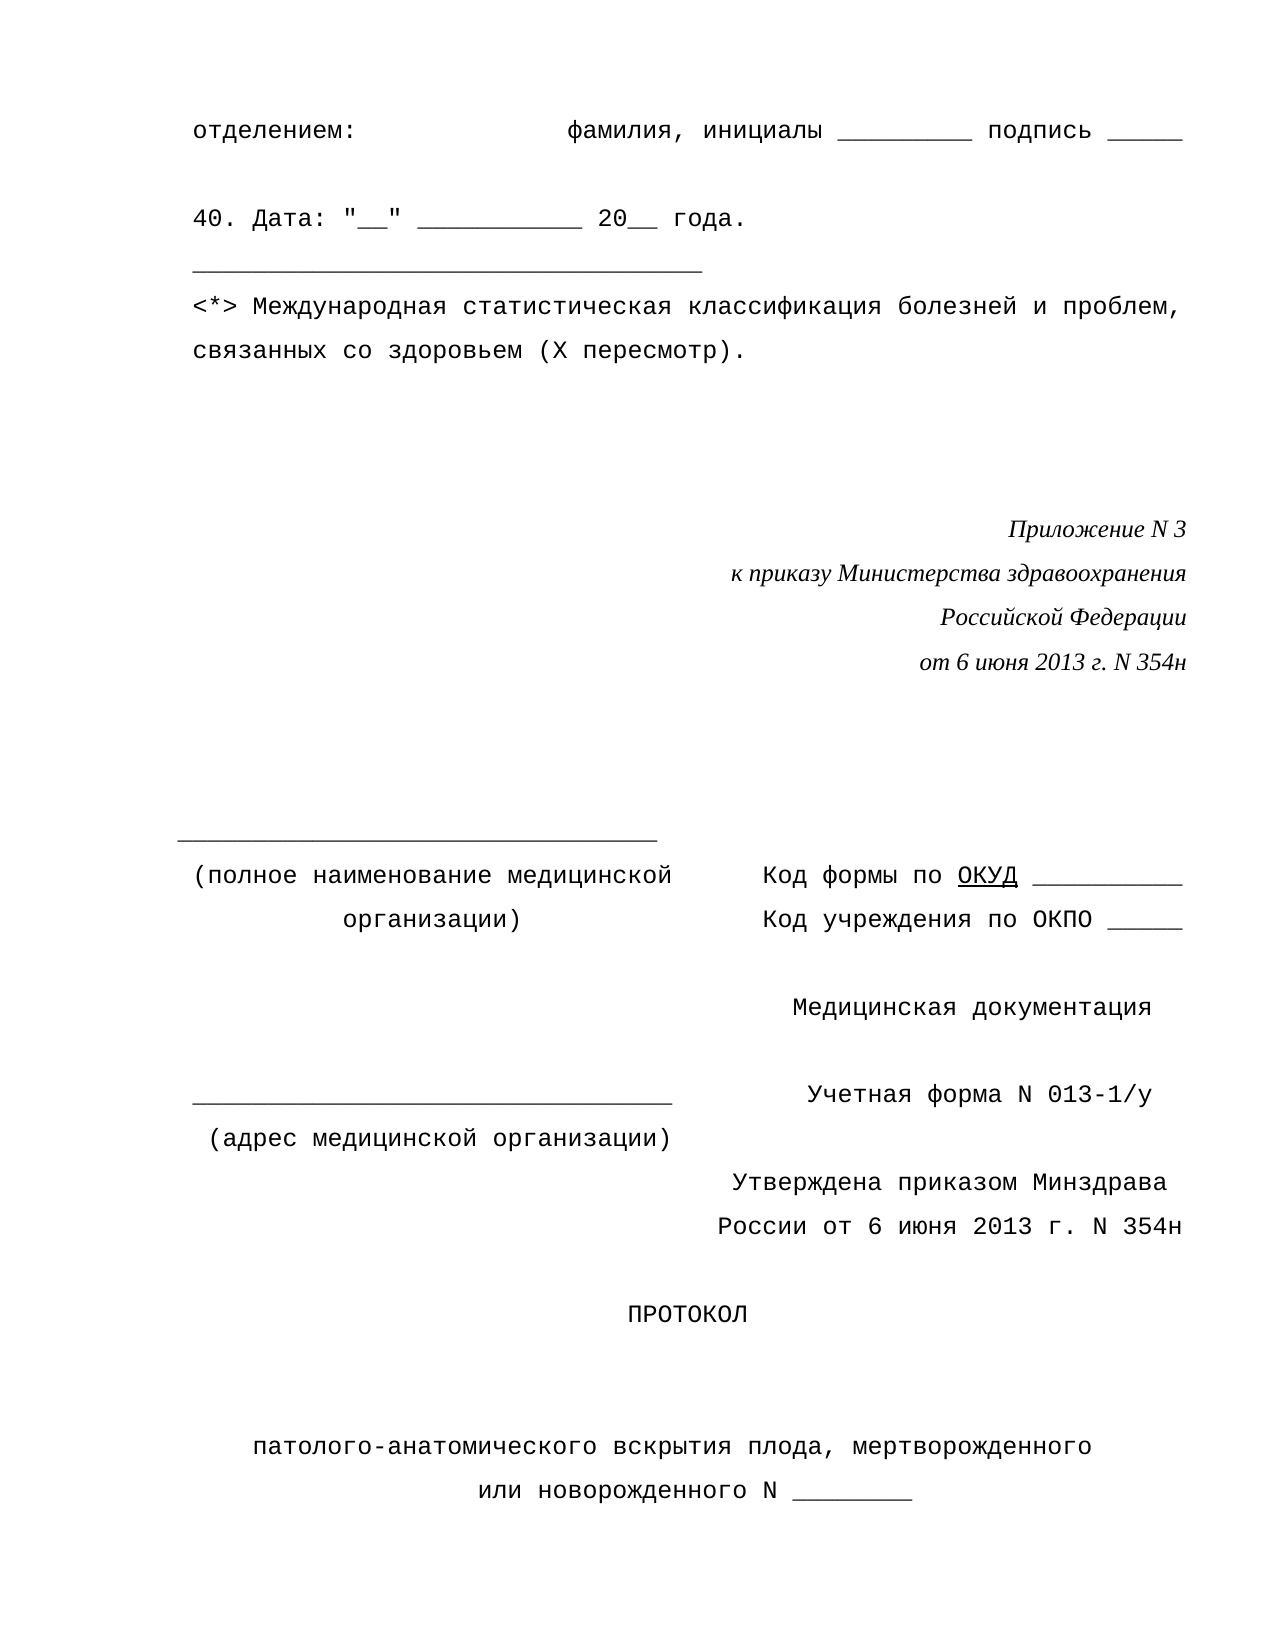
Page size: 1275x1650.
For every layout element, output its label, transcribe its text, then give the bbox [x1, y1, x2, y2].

text ________________________________ Учетная форма N 013-1/у [177, 1082, 1186, 1110]
text связанных со здоровьем (X пересмотр). [177, 338, 1186, 366]
text Медицинская документация [177, 994, 1186, 1022]
text отделением: фамилия, инициалы _________ подпись _____ [177, 118, 1186, 146]
text России от 6 июня 2013 г. N 354н [177, 1214, 1186, 1242]
text или новорожденного N ________ [177, 1478, 1186, 1506]
text Российской Федерации [177, 602, 1186, 631]
text от 6 июня 2013 г. N 354н [177, 647, 1186, 676]
text 40. Дата: "__" ___________ 20__ года. [177, 206, 1186, 234]
text организации) Код учреждения по ОКПО _____ [177, 906, 1186, 934]
text Утверждена приказом Минздрава [177, 1170, 1186, 1198]
text патолого-анатомического вскрытия плода, мертворожденного [177, 1434, 1186, 1462]
text к приказу Министерства здравоохранения [177, 558, 1186, 587]
text ПРОТОКОЛ [177, 1302, 1186, 1330]
text __________________________________ [177, 250, 1186, 278]
text ________________________________ [177, 818, 1186, 847]
text Приложение N 3 [177, 514, 1186, 542]
text (адрес медицинской организации) [177, 1126, 1186, 1154]
text (полное наименование медицинской Код формы по ОКУД __________ [177, 862, 1186, 891]
text <*> Международная статистическая классификация болезней и проблем, [177, 294, 1186, 322]
